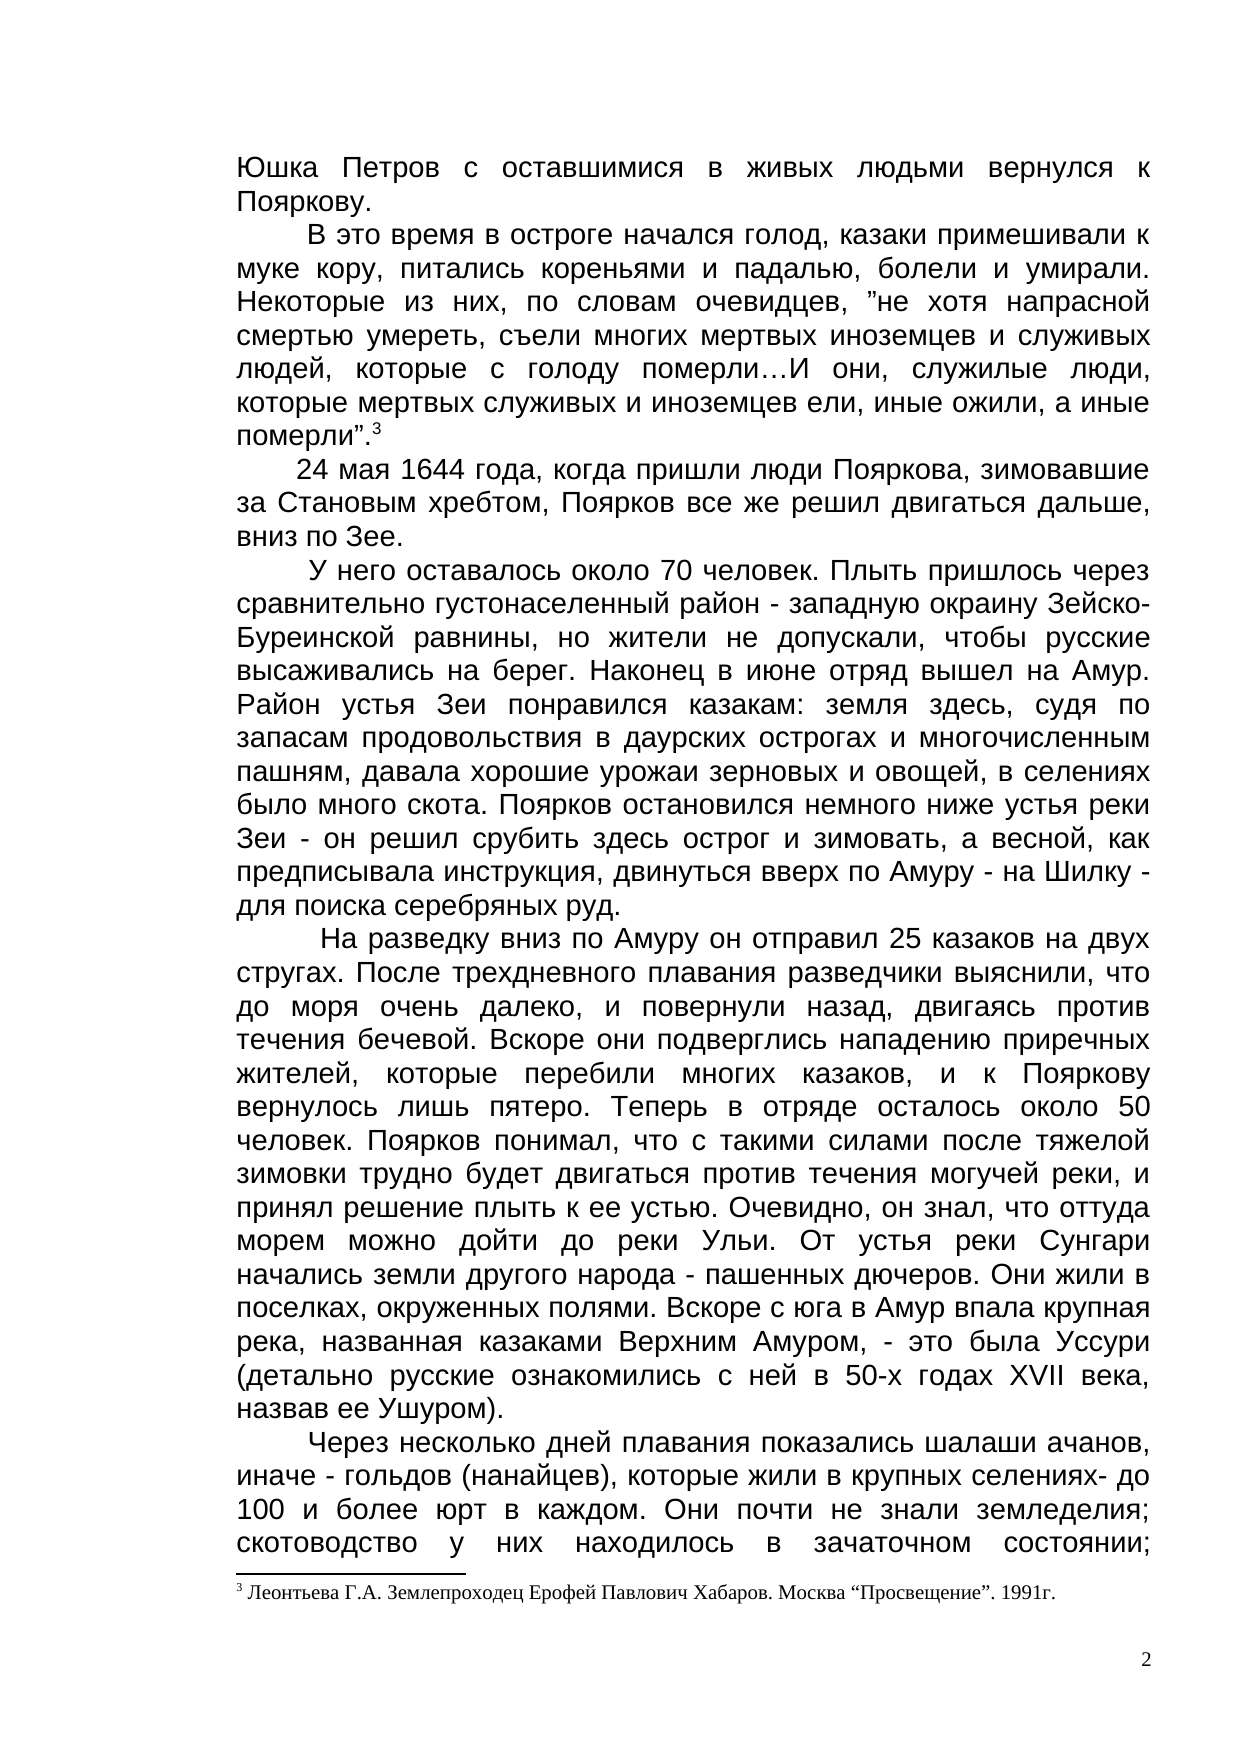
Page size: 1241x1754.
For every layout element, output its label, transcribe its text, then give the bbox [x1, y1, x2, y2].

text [236, 150, 1152, 217]
text У него оставалось около 70 человек. Плыть пришлось через сравнительно густонаселенный район - западную окраину Зейско-Буреинской равнины, но жители не допускали, чтобы русские высаживались на берег. Наконец в июне отряд вышел на Амур. Район устья Зеи понравился казакам: земля здесь, судя по запасам продовольствия в даурских острогах и многочисленным пашням, давала хорошие урожаи зерновых и овощей, в селениях было много скота. Поярков остановился немного ниже устья реки Зеи - он решил срубить здесь острог и зимовать, а весной, как предписывала инструкция, двинуться вверх по Амуру - на Шилку - для поиска серебряных руд. [236, 552, 1152, 921]
text На разведку вниз по Амуру он отправил 25 казаков на двух стругах. После трехдневного плавания разведчики выяснили, что до моря очень далеко, и повернули назад, двигаясь против течения бечевой. Вскоре они подверглись нападению приречных жителей, которые перебили многих казаков, и к Пояркову вернулось лишь пятеро. Теперь в отряде осталось около 50 человек. Поярков понимал, что с такими силами после тяжелой зимовки трудно будет двигаться против течения могучей реки, и принял решение плыть к ее устью. Очевидно, он знал, что оттуда морем можно дойти до реки Ульи. От устья реки Сунгари начались земли другого народа - пашенных дючеров. Они жили в поселках, окруженных полями. Вскоре с юга в Амур впала крупная река, названная казаками Верхним Амуром, - это была Уссури (детально русские ознакомились с ней в 50-х годах XVII века, назвав ее Ушуром). [236, 921, 1152, 1424]
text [236, 1424, 1152, 1559]
text 24 мая 1644 года, когда пришли люди Пояркова, зимовавшие за Становым хребтом, Поярков все же решил двигаться дальше, вниз по Зее. [236, 452, 1152, 552]
text В это время в остроге начался голод, казаки примешивали к муке кору, питались кореньями и падалью, болели и умирали. Некоторые из них, по словам очевидцев, ”не хотя напрасной смертью умереть, съели многих мертвых иноземцев и служивых людей, которые с голоду померли…И они, служилые люди, которые мертвых служивых и иноземцев ели, иные ожили, а иные померли”. [236, 217, 1152, 452]
